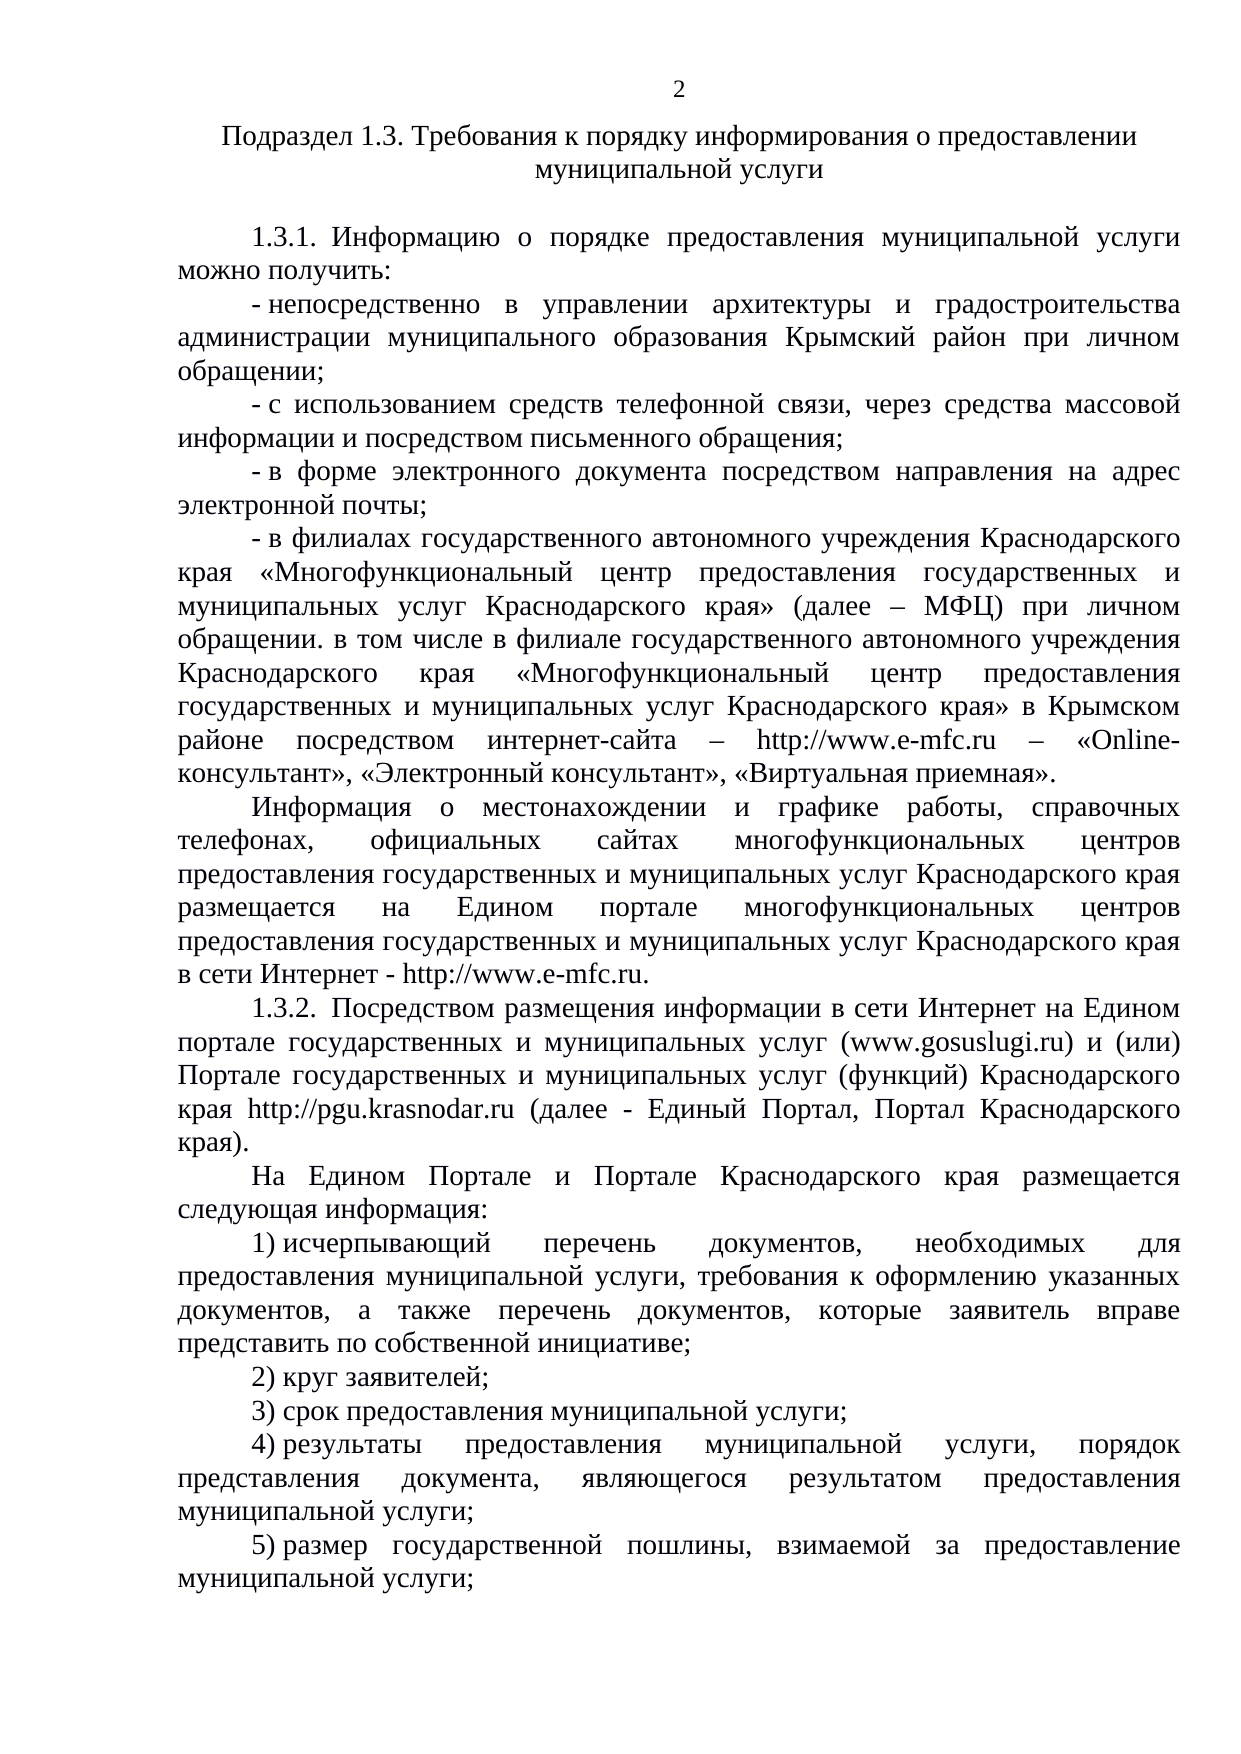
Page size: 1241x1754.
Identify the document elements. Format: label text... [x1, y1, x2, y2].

text 5) размер государственной пошлины, взимаемой за предоставление муниципальной услуги; [177, 1527, 1181, 1594]
text 1) исчерпывающий перечень документов, необходимых для предоставления муниципальной услуги, требования к оформлению указанных документов, а также перечень документов, которые заявитель вправе представить по собственной инициативе; [177, 1225, 1181, 1359]
text - в форме электронного документа посредством направления на адрес электронной почты; [177, 453, 1181, 521]
text - непосредственно в управлении архитектуры и градостроительства администрации муниципального образования Крымский район при личном обращении; [177, 286, 1181, 386]
text На Едином Портале и Портале Краснодарского края размещается следующая информация: [177, 1158, 1181, 1225]
text 3) срок предоставления муниципальной услуги; [177, 1393, 1181, 1426]
text 1.3.2. Посредством размещения информации в сети Интернет на Едином портале государственных и муниципальных услуг (www.gosuslugi.ru) и (или) Портале государственных и муниципальных услуг (функций) Краснодарского края http://pgu.krasnodar.ru (далее - Единый Портал, Портал Краснодарского края). [177, 990, 1181, 1158]
text Информация о местонахождении и графике работы, справочных телефонах, официальных сайтах многофункциональных центров предоставления государственных и муниципальных услуг Краснодарского края размещается на Едином портале многофункциональных центров предоставления государственных и муниципальных услуг Краснодарского края в сети Интернет - http://www.e-mfc.ru. [177, 789, 1181, 990]
text - в филиалах государственного автономного учреждения Краснодарского края «Многофункциональный центр предоставления государственных и муниципальных услуг Краснодарского края» (далее – МФЦ) при личном обращении. в том числе в филиале государственного автономного учреждения Краснодарского края «Многофункциональный центр предоставления государственных и муниципальных услуг Краснодарского края» в Крымском районе посредством интернет-сайта – http://www.e-mfc.ru – «Online-консультант», «Электронный консультант», «Виртуальная приемная». [177, 521, 1181, 789]
text - с использованием средств телефонной связи, через средства массовой информации и посредством письменного обращения; [177, 386, 1181, 453]
text 2) круг заявителей; [177, 1359, 1181, 1393]
text 1.3.1. Информацию о порядке предоставления муниципальной услуги можно получить: [177, 219, 1181, 286]
text Подраздел 1.3. Требования к порядку информирования о предоставлении муниципальной услуги [177, 118, 1181, 185]
text 4) результаты предоставления муниципальной услуги, порядок представления документа, являющегося результатом предоставления муниципальной услуги; [177, 1426, 1181, 1527]
